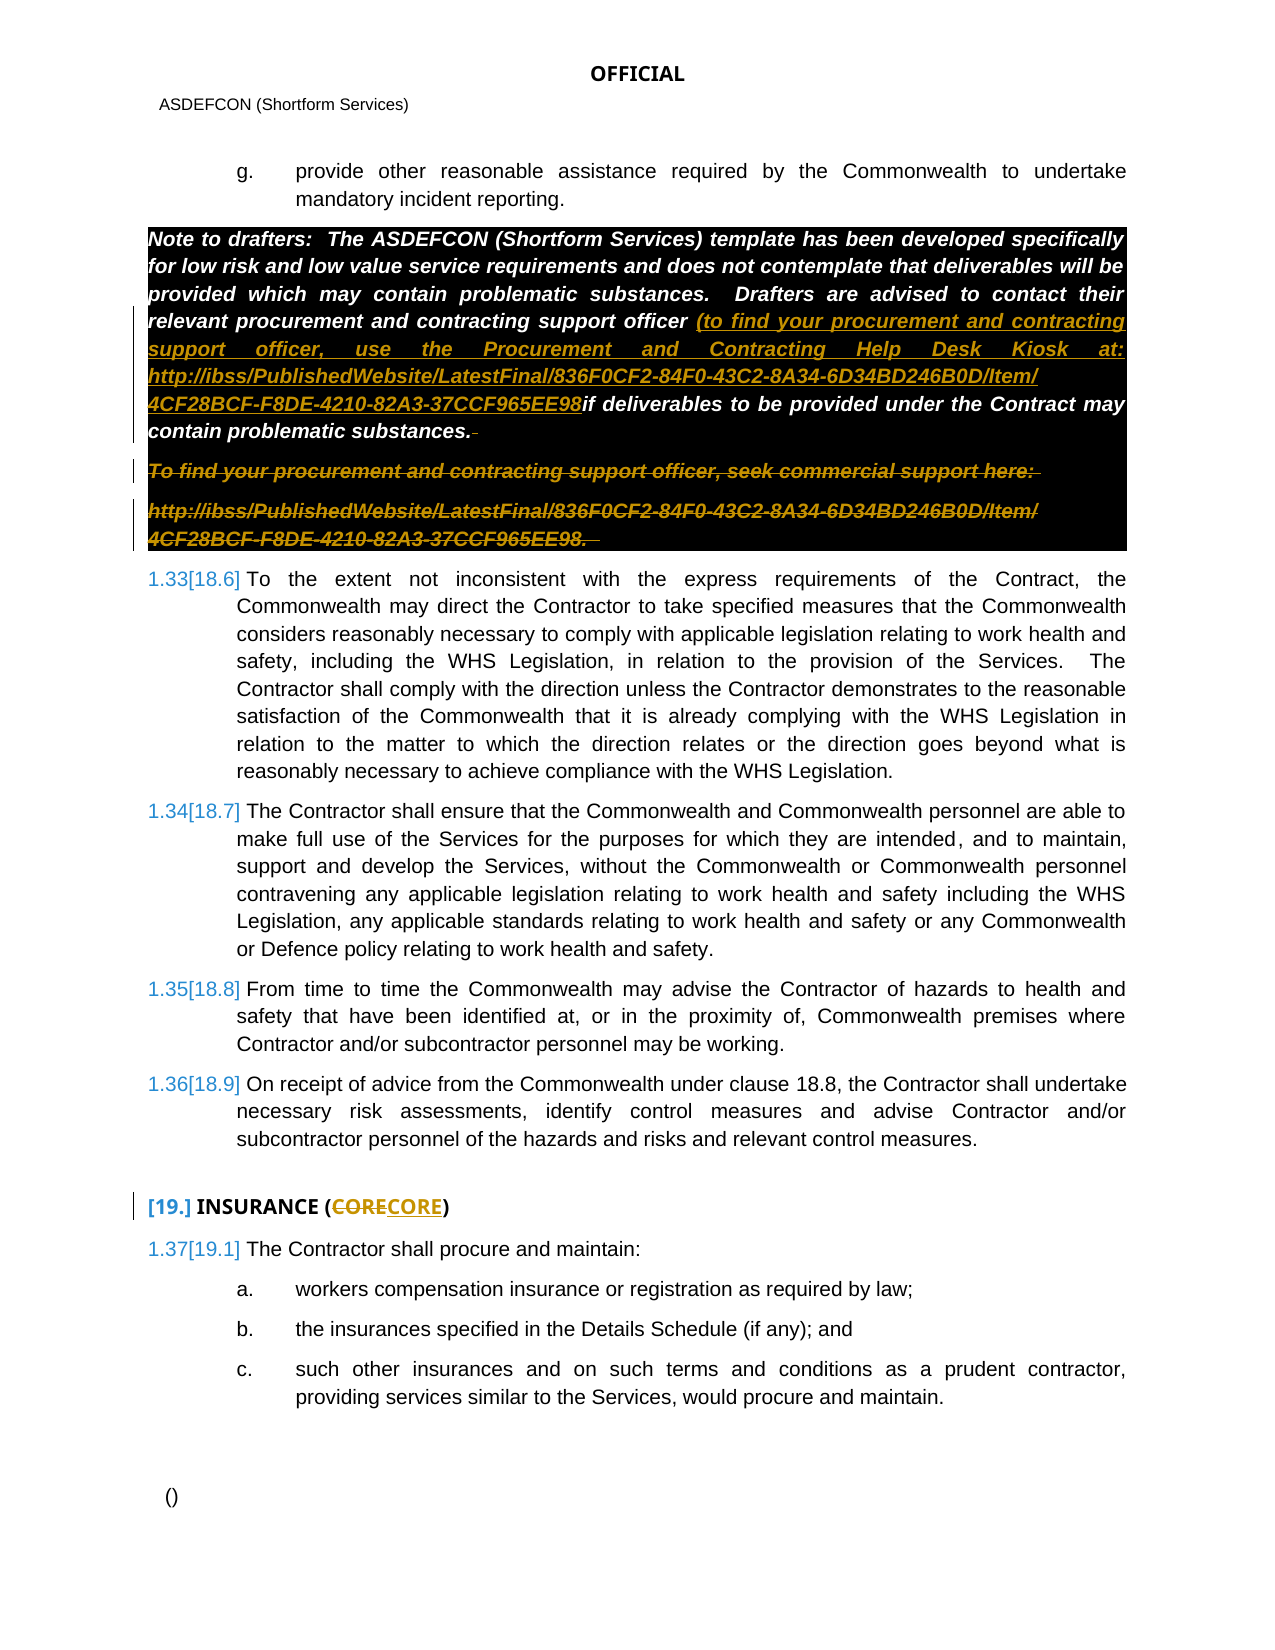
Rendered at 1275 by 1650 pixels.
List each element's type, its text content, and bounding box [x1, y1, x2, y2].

text the insurances specified in the Details Schedule (if any); and [236, 1317, 1127, 1341]
text From time to time the Commonwealth may advise the Contractor of hazards to health and safety that have been identified at, or in the proximity of, Commonwealth premises where Contractor and/or subcontractor personnel may be working. [148, 977, 1127, 1056]
text On receipt of advice from the Commonwealth under clause 18.8, the Contractor shall undertake necessary risk assessments, identify control measures and advise Contractor and/or subcontractor personnel of the hazards and risks and relevant control measures. [148, 1072, 1127, 1151]
text The Contractor shall ensure that the Commonwealth and Commonwealth personnel are able to make full use of the Services for the purposes for which they are intended, and to maintain, support and develop the Services, without the Commonwealth or Commonwealth personnel contravening any applicable legislation relating to work health and safety including the WHS Legislation, any applicable standards relating to work health and safety or any Commonwealth or Defence policy relating to work health and safety. [148, 799, 1127, 961]
text workers compensation insurance or registration as required by law; [236, 1277, 1127, 1301]
text To the extent not inconsistent with the express requirements of the Contract, the Commonwealth may direct the Contractor to take specified measures that the Commonwealth considers reasonably necessary to comply with applicable legislation relating to work health and safety, including the WHS Legislation, in relation to the provision of the Services. The Contractor shall comply with the direction unless the Contractor demonstrates to the reasonable satisfaction of the Commonwealth that it is already complying with the WHS Legislation in relation to the matter to which the direction relates or the direction goes beyond what is reasonably necessary to achieve compliance with the WHS Legislation. [148, 567, 1127, 783]
list Note to drafters: The ASDEFCON (Shortform Services) template has been developed specifically for low risk and low value service requirements and does not contemplate that deliverables will be provided which may contain problematic substances. Drafters are advised to contact their relevant procurement and contracting support officer if deliverables to be provided under the Contract may contain problematic substances. [148, 227, 1127, 443]
text such other insurances and on such terms and conditions as a prudent contractor, providing services similar to the Services, would procure and maintain. [236, 1357, 1127, 1408]
text Insurance () [148, 1192, 1127, 1220]
text provide other reasonable assistance required by the Commonwealth to undertake mandatory incident reporting. [236, 159, 1127, 211]
text The Contractor shall procure and maintain: [148, 1237, 1127, 1261]
